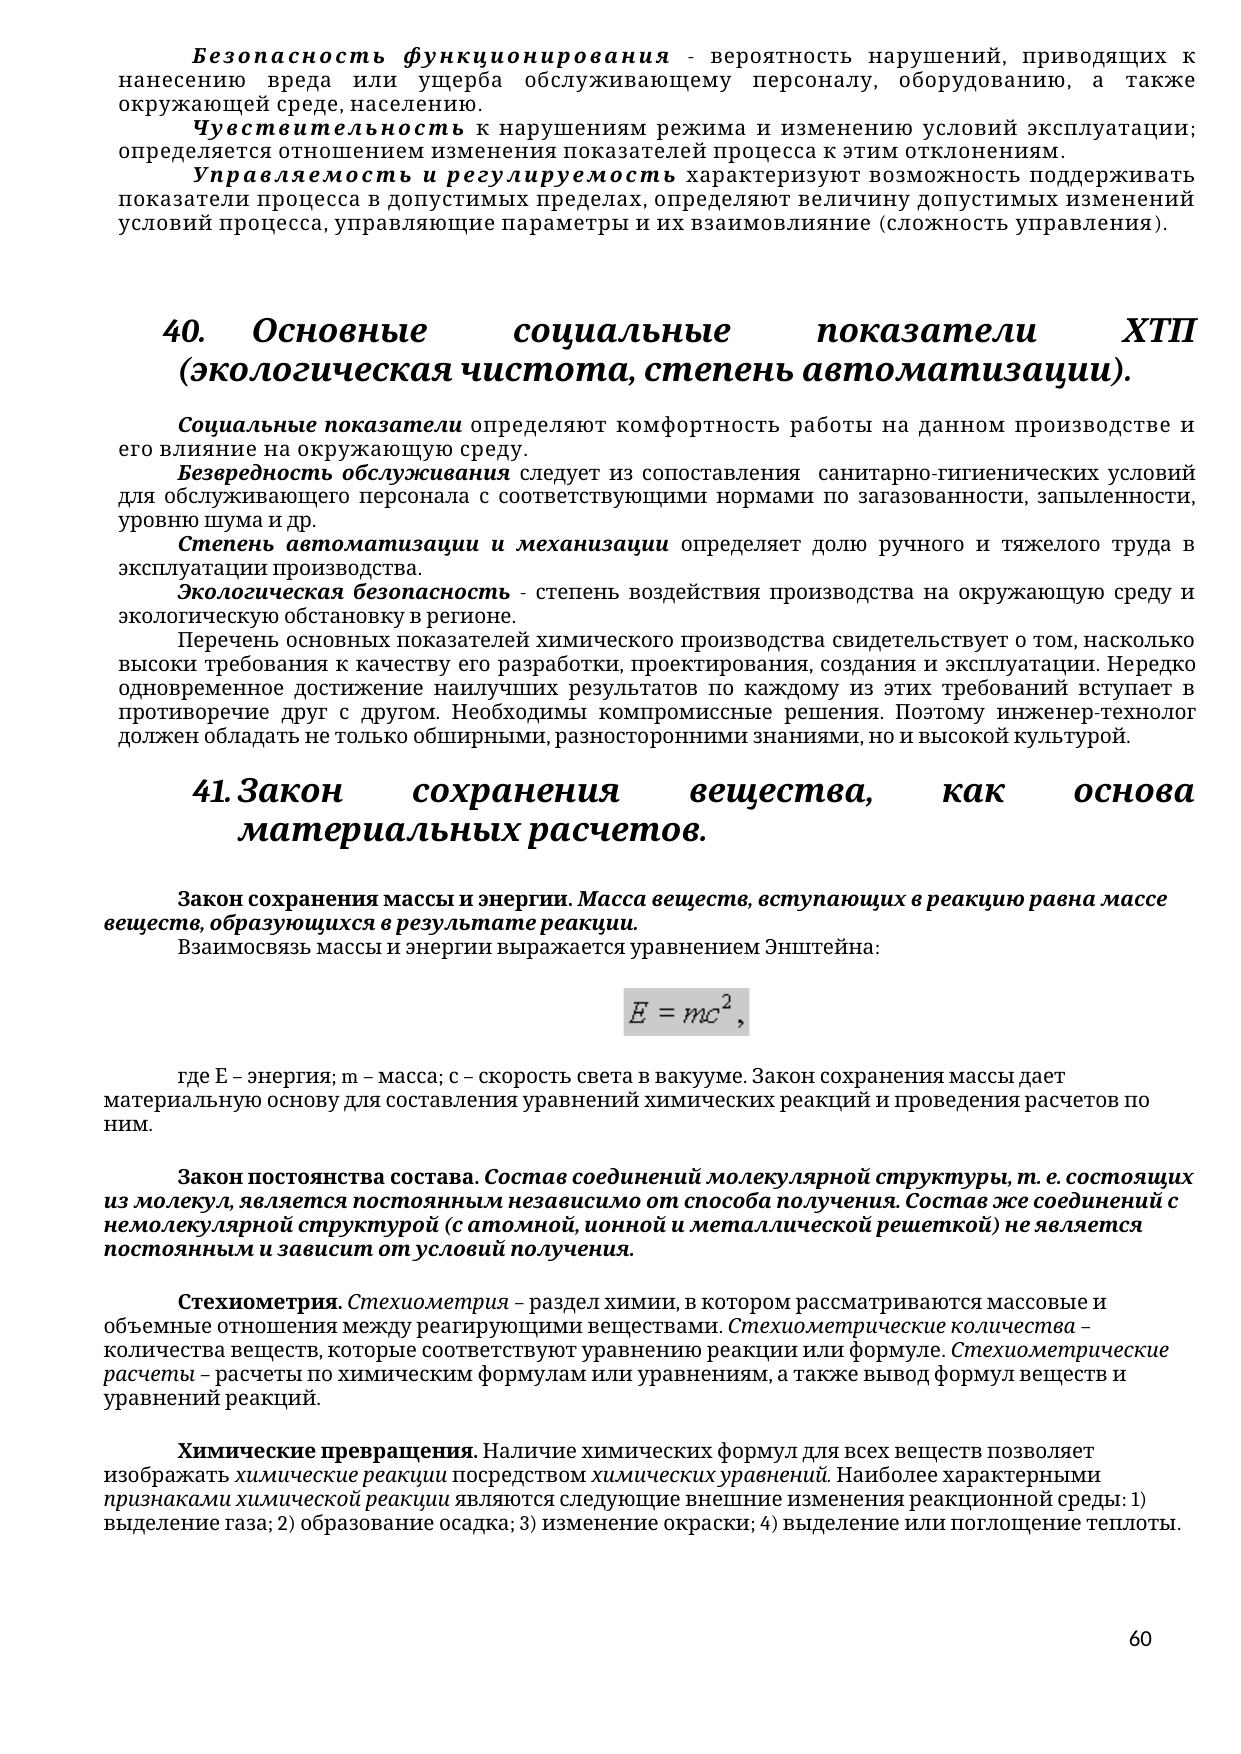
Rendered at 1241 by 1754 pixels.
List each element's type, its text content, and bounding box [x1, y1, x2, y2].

text Степень автоматизации и механизации определяет долю ручного и тяжелого труда в эксплуатации производства. [118, 533, 1196, 581]
list Закон сохранения вещества, как основа материальных расчетов. [192, 773, 1196, 849]
text Закон постоянства состава. Состав соединений молекулярной структуры, т. е. состоящих из молекул, является постоянным независимо от способа получения. Состав же соединений с немолекулярной структурой (с атомной, ионной и металлической решеткой) не является постоянным и зависит от условий получения. [103, 1166, 1196, 1262]
text Чувствительность к нарушениям режима и изменению условий эксплуатации; определяется отношением изменения показателей процесса к этим отклонениям. [118, 116, 1196, 164]
text Социальные показатели определяют комфортность работы на данном производстве и его влияние на окружающую среду. [118, 413, 1196, 461]
text Химические превращения. Наличие химических формул для всех веществ позволяет изображать химические реакции посредством химических уравнений. Наиболее характерными признаками химической реакции являются следующие внешние изменения реакционной среды: 1) выделение газа; 2) образование осадка; 3) изменение окраски; 4) выделение или поглощение теплоты. [103, 1440, 1196, 1536]
text Стехиометрия. Стехиометрия – раздел химии, в котором рассматриваются массовые и объемные отношения между реагирующими веществами. Стехиометрические количества – количества веществ, которые соответствуют уравнению реакции или формуле. Стехиометрические расчеты – расчеты по химическим формулам или уравнениям, а также вывод формул веществ и уравнений реакций. [103, 1291, 1196, 1411]
text Экологическая безопасность - степень воздействия производства на окружающую среду и экологическую обстановку в регионе. [118, 581, 1196, 629]
text Управляемость и регулируемость характеризуют возможность поддерживать показатели процесса в допустимых пределах, определяют величину допустимых изменений условий процесса, управляющие параметры и их взаимовлияние (сложность управления). [118, 164, 1196, 236]
text где Е – энергия; m – масса; с – скорость света в вакууме. Закон сохранения массы дает материальную основу для составления уравнений химических реакций и проведения расчетов по ним. [103, 1065, 1196, 1137]
list Основные социальные показатели ХТП (экологическая чистота, степень автоматизации). [162, 313, 1196, 389]
text Взаимосвязь массы и энергии выражается уравнением Энштейна: [103, 936, 1196, 959]
text Безопасность функционирования - вероятность нарушений, приводящих к нанесению вреда или ущерба обслуживающему персоналу, оборудованию, а также окружающей среде, населению. [118, 44, 1196, 116]
text Закон сохранения массы и энергии. Масса веществ, вступающих в реакцию равна массе веществ, образующихся в результате реакции. [103, 888, 1196, 936]
text Безвредность обслуживания следует из сопоставления санитарно-гигиенических условий для обслуживающего персонала с соответствующими нормами по загазованности, запыленности, уровню шума и др. [118, 461, 1196, 533]
text Перечень основных показателей химического производства свидетельствует о том, насколько высоки требования к качеству его разработки, проектирования, создания и эксплуатации. Нередко одновременное достижение наилучших результатов по каждому из этих требований вступает в противоречие друг с другом. Необходимы компромиссные решения. Поэтому инженер-технолог должен обладать не только обширными, разносторонними знаниями, но и высокой культурой. [118, 629, 1196, 749]
